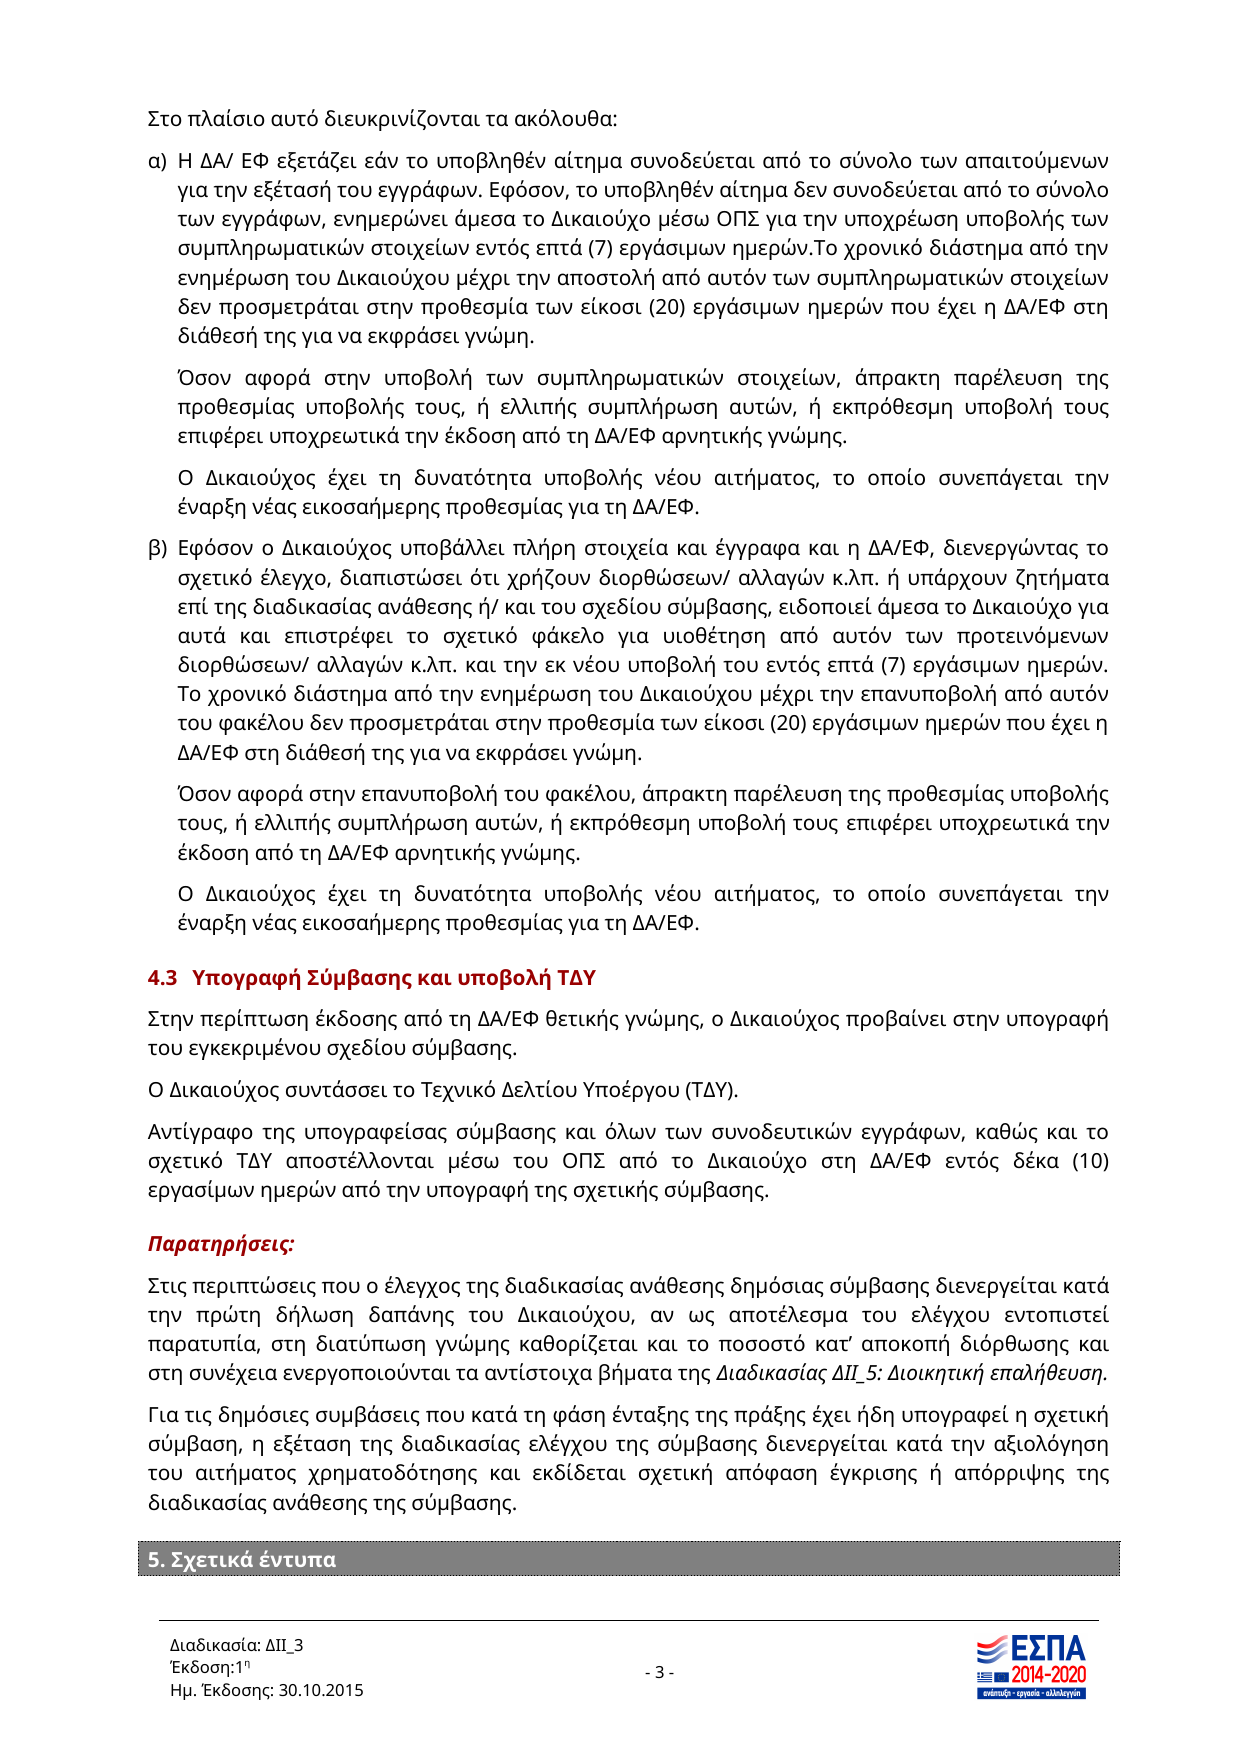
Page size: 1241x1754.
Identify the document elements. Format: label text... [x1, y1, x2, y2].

text Όσον αφορά στην υποβολή των συμπληρωματικών στοιχείων, άπρακτη παρέλευση της προθεσμίας υποβολής τους, ή ελλιπής συμπλήρωση αυτών, ή εκπρόθεσμη υποβολή τους επιφέρει υποχρεωτικά την έκδοση από τη ΔΑ/ΕΦ αρνητικής γνώμης. [177, 362, 1110, 449]
text Για τις δημόσιες συμβάσεις που κατά τη φάση ένταξης της πράξης έχει ήδη υπογραφεί η σχετική σύμβαση, η εξέταση της διαδικασίας ελέγχου της σύμβασης διενεργείται κατά την αξιολόγηση του αιτήματος χρηματοδότησης και εκδίδεται σχετική απόφαση έγκρισης ή απόρριψης της διαδικασίας ανάθεσης της σύμβασης. [148, 1399, 1110, 1516]
text Στην περίπτωση έκδοσης από τη ΔΑ/ΕΦ θετικής γνώμης, ο Δικαιούχος προβαίνει στην υπογραφή του εγκεκριμένου σχεδίου σύμβασης. [148, 1003, 1110, 1062]
text Παρατηρήσεις: [148, 1228, 1110, 1257]
text Ο Δικαιούχος έχει τη δυνατότητα υποβολής νέου αιτήματος, το οποίο συνεπάγεται την έναρξη νέας εικοσαήμερης προθεσμίας για τη ΔΑ/ΕΦ. [177, 878, 1110, 937]
text 5. Σχετικά έντυπα [138, 1541, 1120, 1576]
text β) Εφόσον ο Δικαιούχος υποβάλλει πλήρη στοιχεία και έγγραφα και η ΔΑ/ΕΦ, διενεργώντας το σχετικό έλεγχο, διαπιστώσει ότι χρήζουν διορθώσεων/ αλλαγών κ.λπ. ή υπάρχουν ζητήματα επί της διαδικασίας ανάθεσης ή/ και του σχεδίου σύμβασης, ειδοποιεί άμεσα το Δικαιούχο για αυτά και επιστρέφει το σχετικό φάκελο για υιοθέτηση από αυτόν των προτεινόμενων διορθώσεων/ αλλαγών κ.λπ. και την εκ νέου υποβολή του εντός επτά (7) εργάσιμων ημερών. Το χρονικό διάστημα από την ενημέρωση του Δικαιούχου μέχρι την επανυποβολή από αυτόν του φακέλου δεν προσμετράται στην προθεσμία των είκοσι (20) εργάσιμων ημερών που έχει η ΔΑ/ΕΦ στη διάθεσή της για να εκφράσει γνώμη. [148, 532, 1110, 766]
text Στις περιπτώσεις που ο έλεγχος της διαδικασίας ανάθεσης δημόσιας σύμβασης διενεργείται κατά την πρώτη δήλωση δαπάνης του Δικαιούχου, αν ως αποτέλεσμα του ελέγχου εντοπιστεί παρατυπία, στη διατύπωση γνώμης καθορίζεται και το ποσοστό κατ’ αποκοπή διόρθωσης και στη συνέχεια ενεργοποιούνται τα αντίστοιχα βήματα της Διαδικασίας ΔΙΙ_5: Διοικητική επαλήθευση. [148, 1270, 1110, 1387]
text Αντίγραφο της υπογραφείσας σύμβασης και όλων των συνοδευτικών εγγράφων, καθώς και το σχετικό ΤΔΥ αποστέλλονται μέσω του ΟΠΣ από το Δικαιούχο στη ΔΑ/ΕΦ εντός δέκα (10) εργασίμων ημερών από την υπογραφή της σχετικής σύμβασης. [148, 1116, 1110, 1203]
text Ο Δικαιούχος έχει τη δυνατότητα υποβολής νέου αιτήματος, το οποίο συνεπάγεται την έναρξη νέας εικοσαήμερης προθεσμίας για τη ΔΑ/ΕΦ. [177, 462, 1110, 520]
text α) Η ΔΑ/ ΕΦ εξετάζει εάν το υποβληθέν αίτημα συνοδεύεται από το σύνολο των απαιτούμενων για την εξέτασή του εγγράφων. Εφόσον, το υποβληθέν αίτημα δεν συνοδεύεται από το σύνολο των εγγράφων, ενημερώνει άμεσα το Δικαιούχο μέσω ΟΠΣ για την υποχρέωση υποβολής των συμπληρωματικών στοιχείων εντός επτά (7) εργάσιμων ημερών.Το χρονικό διάστημα από την ενημέρωση του Δικαιούχου μέχρι την αποστολή από αυτόν των συμπληρωματικών στοιχείων δεν προσμετράται στην προθεσμία των είκοσι (20) εργάσιμων ημερών που έχει η ΔΑ/ΕΦ στη διάθεσή της για να εκφράσει γνώμη. [148, 145, 1110, 349]
text Στο πλαίσιο αυτό διευκρινίζονται τα ακόλουθα: [148, 103, 1110, 132]
text Όσον αφορά στην επανυποβολή του φακέλου, άπρακτη παρέλευση της προθεσμίας υποβολής τους, ή ελλιπής συμπλήρωση αυτών, ή εκπρόθεσμη υποβολή τους επιφέρει υποχρεωτικά την έκδοση από τη ΔΑ/ΕΦ αρνητικής γνώμης. [177, 778, 1110, 866]
text Ο Δικαιούχος συντάσσει το Τεχνικό Δελτίου Υποέργου (ΤΔΥ). [148, 1074, 1110, 1103]
list Υπογραφή Σύμβασης και υποβολή ΤΔΥ [148, 962, 1110, 991]
picture [974, 1633, 1089, 1701]
